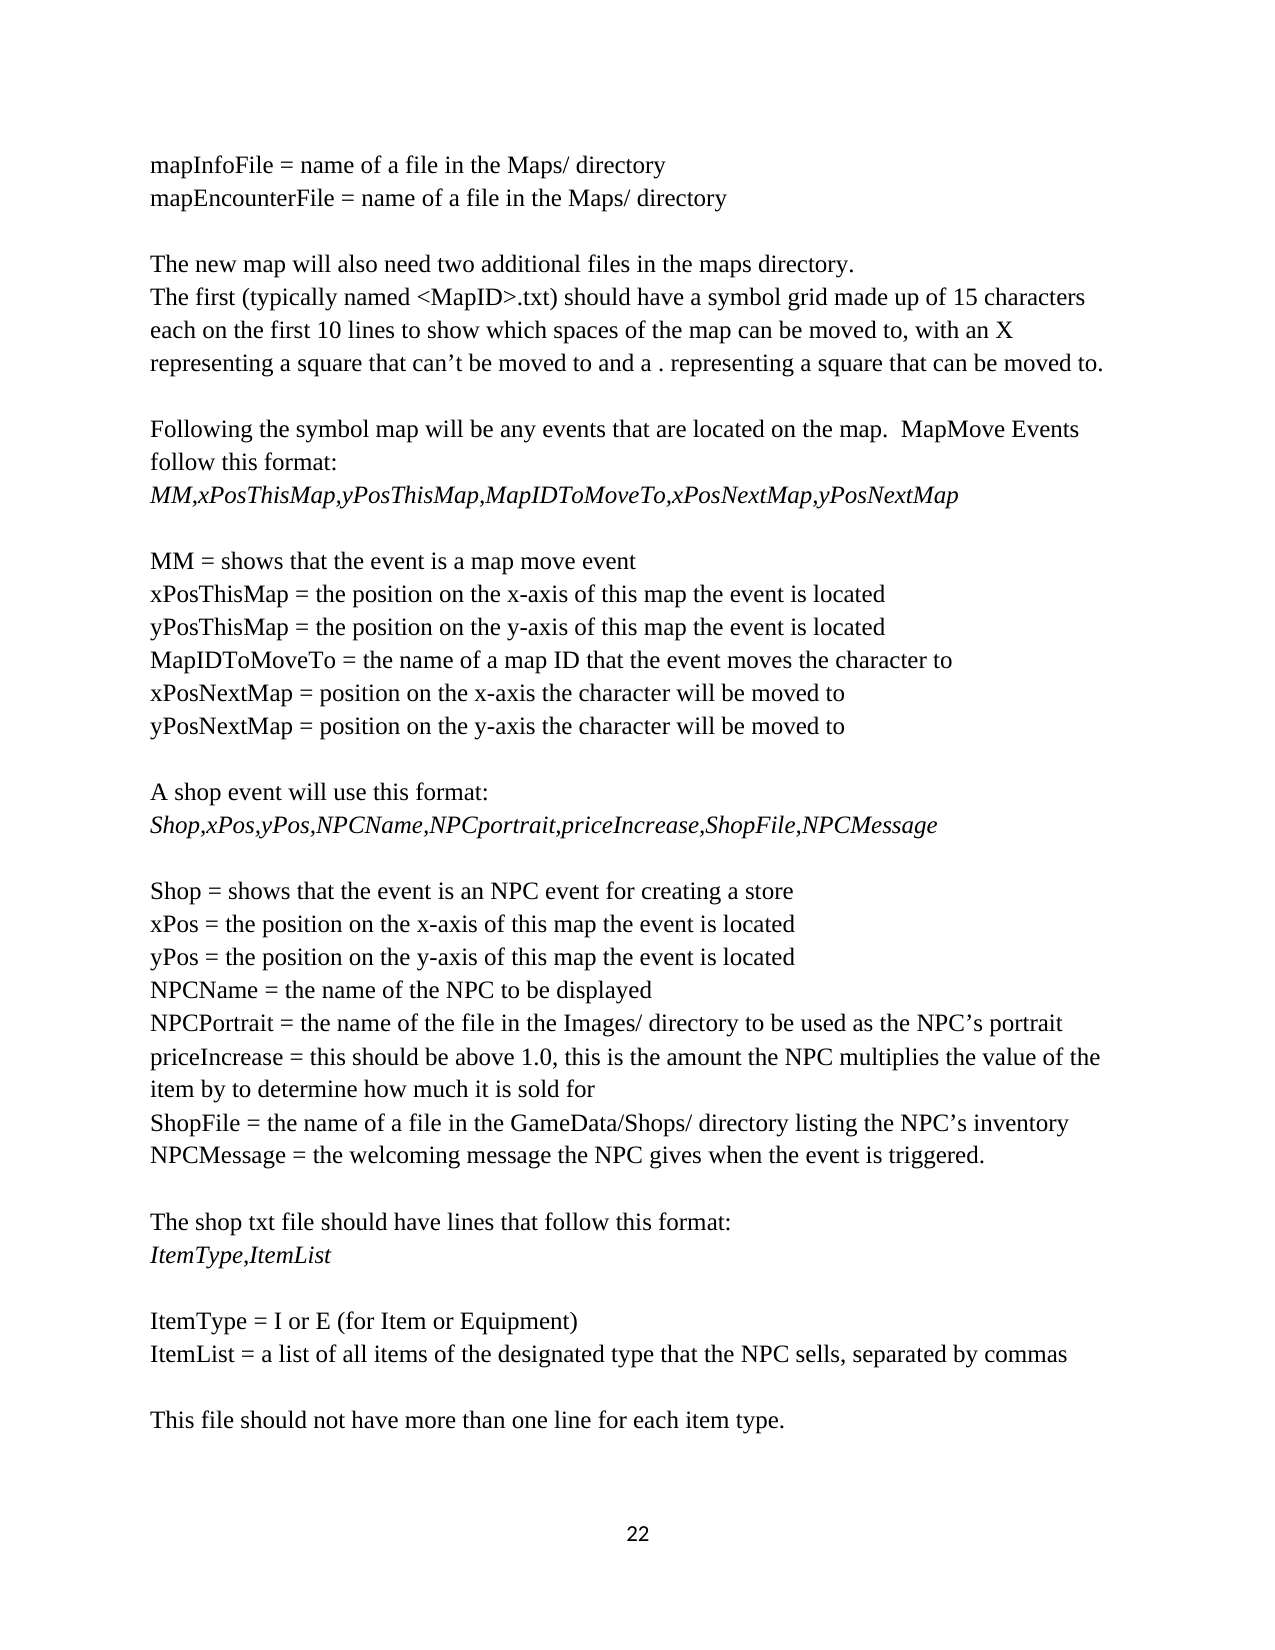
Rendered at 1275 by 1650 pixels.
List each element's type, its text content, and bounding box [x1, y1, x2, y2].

text MapIDToMoveTo = the name of a map ID that the event moves the character to [150, 645, 1125, 674]
text yPosThisMap = the position on the y-axis of this map the event is located [150, 612, 1125, 641]
text ItemType,ItemList [150, 1240, 1125, 1268]
text Shop = shows that the event is an NPC event for creating a store [150, 876, 1125, 905]
text ItemList = a list of all items of the designated type that the NPC sells, separated by commas [150, 1339, 1125, 1367]
text ItemType = I or E (for Item or Equipment) [150, 1306, 1125, 1334]
text The new map will also need two additional files in the maps directory. [150, 249, 1125, 278]
text xPosNextMap = position on the x-axis the character will be moved to [150, 678, 1125, 707]
text priceIncrease = this should be above 1.0, this is the amount the NPC multiplies the value of the item by to determine how much it is sold for [150, 1042, 1125, 1103]
text The first (typically named <MapID>.txt) should have a symbol grid made up of 15 characters each on the first 10 lines to show which spaces of the map can be moved to, with an X representing a square that can’t be moved to and a . representing a square that can be moved to. [150, 282, 1125, 377]
text Shop,xPos,yPos,NPCName,NPCportrait,priceIncrease,ShopFile,NPCMessage [150, 810, 1125, 839]
text Following the symbol map will be any events that are located on the map. MapMove Events follow this format: [150, 414, 1125, 476]
text NPCPortrait = the name of the file in the Images/ directory to be used as the NPC’s portrait [150, 1008, 1125, 1037]
text yPosNextMap = position on the y-axis the character will be moved to [150, 711, 1125, 740]
text xPos = the position on the x-axis of this map the event is located [150, 909, 1125, 938]
text This file should not have more than one line for each item type. [150, 1405, 1125, 1433]
text xPosThisMap = the position on the x-axis of this map the event is located [150, 579, 1125, 608]
text ShopFile = the name of a file in the GameData/Shops/ directory listing the NPC’s inventory [150, 1108, 1125, 1136]
text NPCMessage = the welcoming message the NPC gives when the event is triggered. [150, 1141, 1125, 1169]
text MM,xPosThisMap,yPosThisMap,MapIDToMoveTo,xPosNextMap,yPosNextMap [150, 480, 1125, 509]
text yPos = the position on the y-axis of this map the event is located [150, 942, 1125, 971]
text NPCName = the name of the NPC to be displayed [150, 976, 1125, 1004]
text mapInfoFile = name of a file in the Maps/ directory [150, 150, 1125, 179]
text MM = shows that the event is a map move event [150, 546, 1125, 575]
text mapEncounterFile = name of a file in the Maps/ directory [150, 183, 1125, 212]
text A shop event will use this format: [150, 777, 1125, 806]
text The shop txt file should have lines that follow this format: [150, 1207, 1125, 1235]
